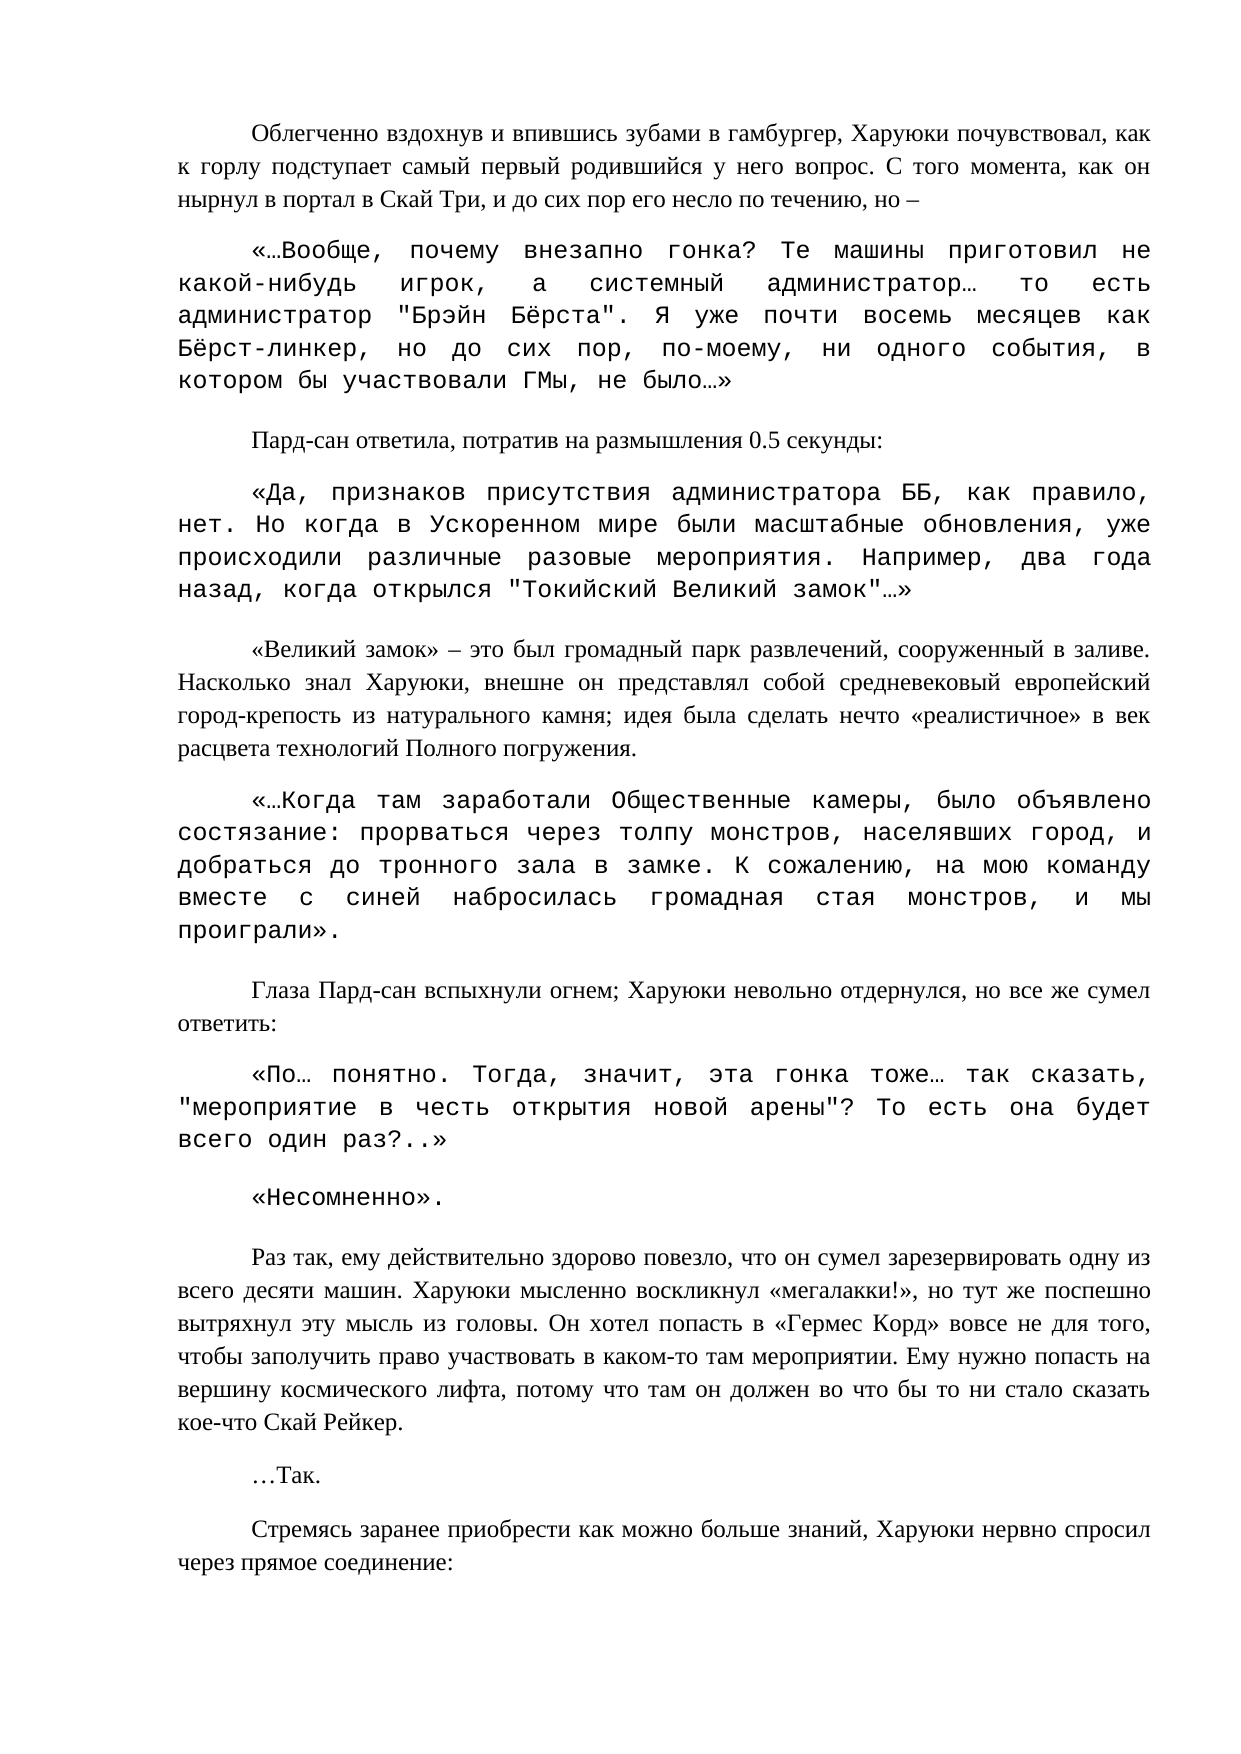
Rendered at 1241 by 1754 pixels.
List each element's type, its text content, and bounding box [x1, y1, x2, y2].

text «Да, признаков присутствия администратора ББ, как правило, нет. Но когда в Ускоренном мире были масштабные обновления, уже происходили различные разовые мероприятия. Например, два года назад, когда открылся "Токийский Великий замок"…» [177, 479, 1152, 605]
text …Так. [177, 1461, 1152, 1489]
text Глаза Пард-сан вспыхнули огнем; Харуюки невольно отдернулся, но все же сумел ответить: [177, 975, 1152, 1037]
text Пард-сан ответила, потратив на размышления 0.5 секунды: [177, 426, 1152, 454]
text Стремясь заранее приобрести как можно больше знаний, Харуюки нервно спросил через прямое соединение: [177, 1514, 1152, 1576]
text «Великий замок» – это был громадный парк развлечений, сооруженный в заливе. Насколько знал Харуюки, внешне он представлял собой средневековый европейский город-крепость из натурального камня; идея была сделать нечто «реалистичное» в век расцвета технологий Полного погружения. [177, 634, 1152, 762]
text Облегченно вздохнув и впившись зубами в гамбургер, Харуюки почувствовал, как к горлу подступает самый первый родившийся у него вопрос. С того момента, как он нырнул в портал в Скай Три, и до сих пор его несло по течению, но – [177, 118, 1152, 213]
text Раз так, ему действительно здорово повезло, что он сумел зарезервировать одну из всего десяти машин. Харуюки мысленно воскликнул «мегалакки!», но тут же поспешно вытряхнул эту мысль из головы. Он хотел попасть в «Гермес Корд» вовсе не для того, чтобы заполучить право участвовать в каком-то там мероприятии. Ему нужно попасть на вершину космического лифта, потому что там он должен во что бы то ни стало сказать кое-что Скай Рейкер. [177, 1242, 1152, 1436]
text «По… понятно. Тогда, значит, эта гонка тоже… так сказать, "мероприятие в честь открытия новой арены"? То есть она будет всего один раз?..» [177, 1062, 1152, 1155]
text «Несомненно». [177, 1184, 1152, 1212]
text «…Вообще, почему внезапно гонка? Те машины приготовил не какой-нибудь игрок, а системный администратор… то есть администратор "Брэйн Бёрста". Я уже почти восемь месяцев как Бёрст-линкер, но до сих пор, по-моему, ни одного события, в котором бы участвовали ГМы, не было…» [177, 238, 1152, 396]
text «…Когда там заработали Общественные камеры, было объявлено состязание: прорваться через толпу монстров, населявших город, и добраться до тронного зала в замке. К сожалению, на мою команду вместе с синей набросилась громадная стая монстров, и мы проиграли». [177, 787, 1152, 946]
